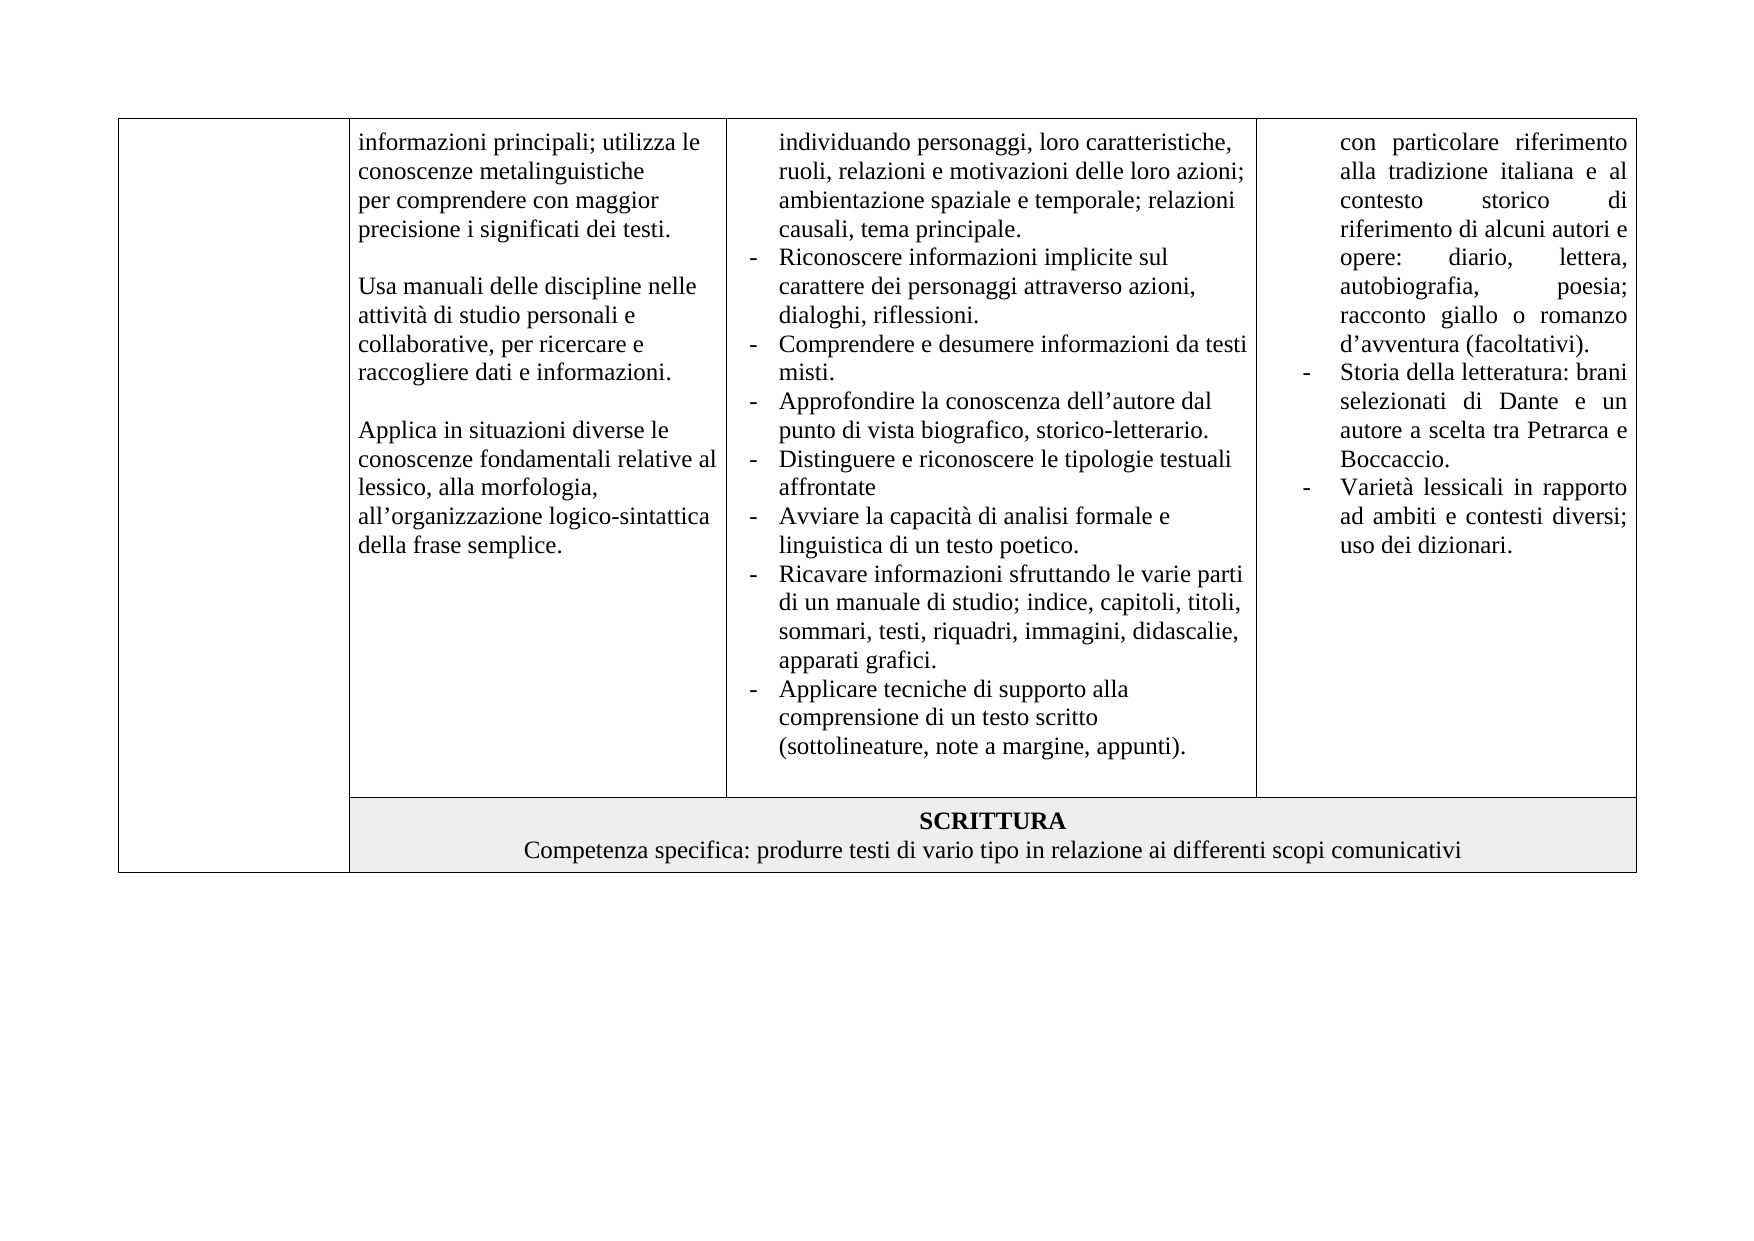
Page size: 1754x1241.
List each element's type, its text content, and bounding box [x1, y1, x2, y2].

table_cell SCRITTURA Competenza specifica: produrre testi di vario tipo in relazione ai differenti scopi comunicativi [350, 798, 1636, 872]
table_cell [1257, 119, 1636, 797]
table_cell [350, 119, 726, 797]
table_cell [727, 119, 1256, 797]
